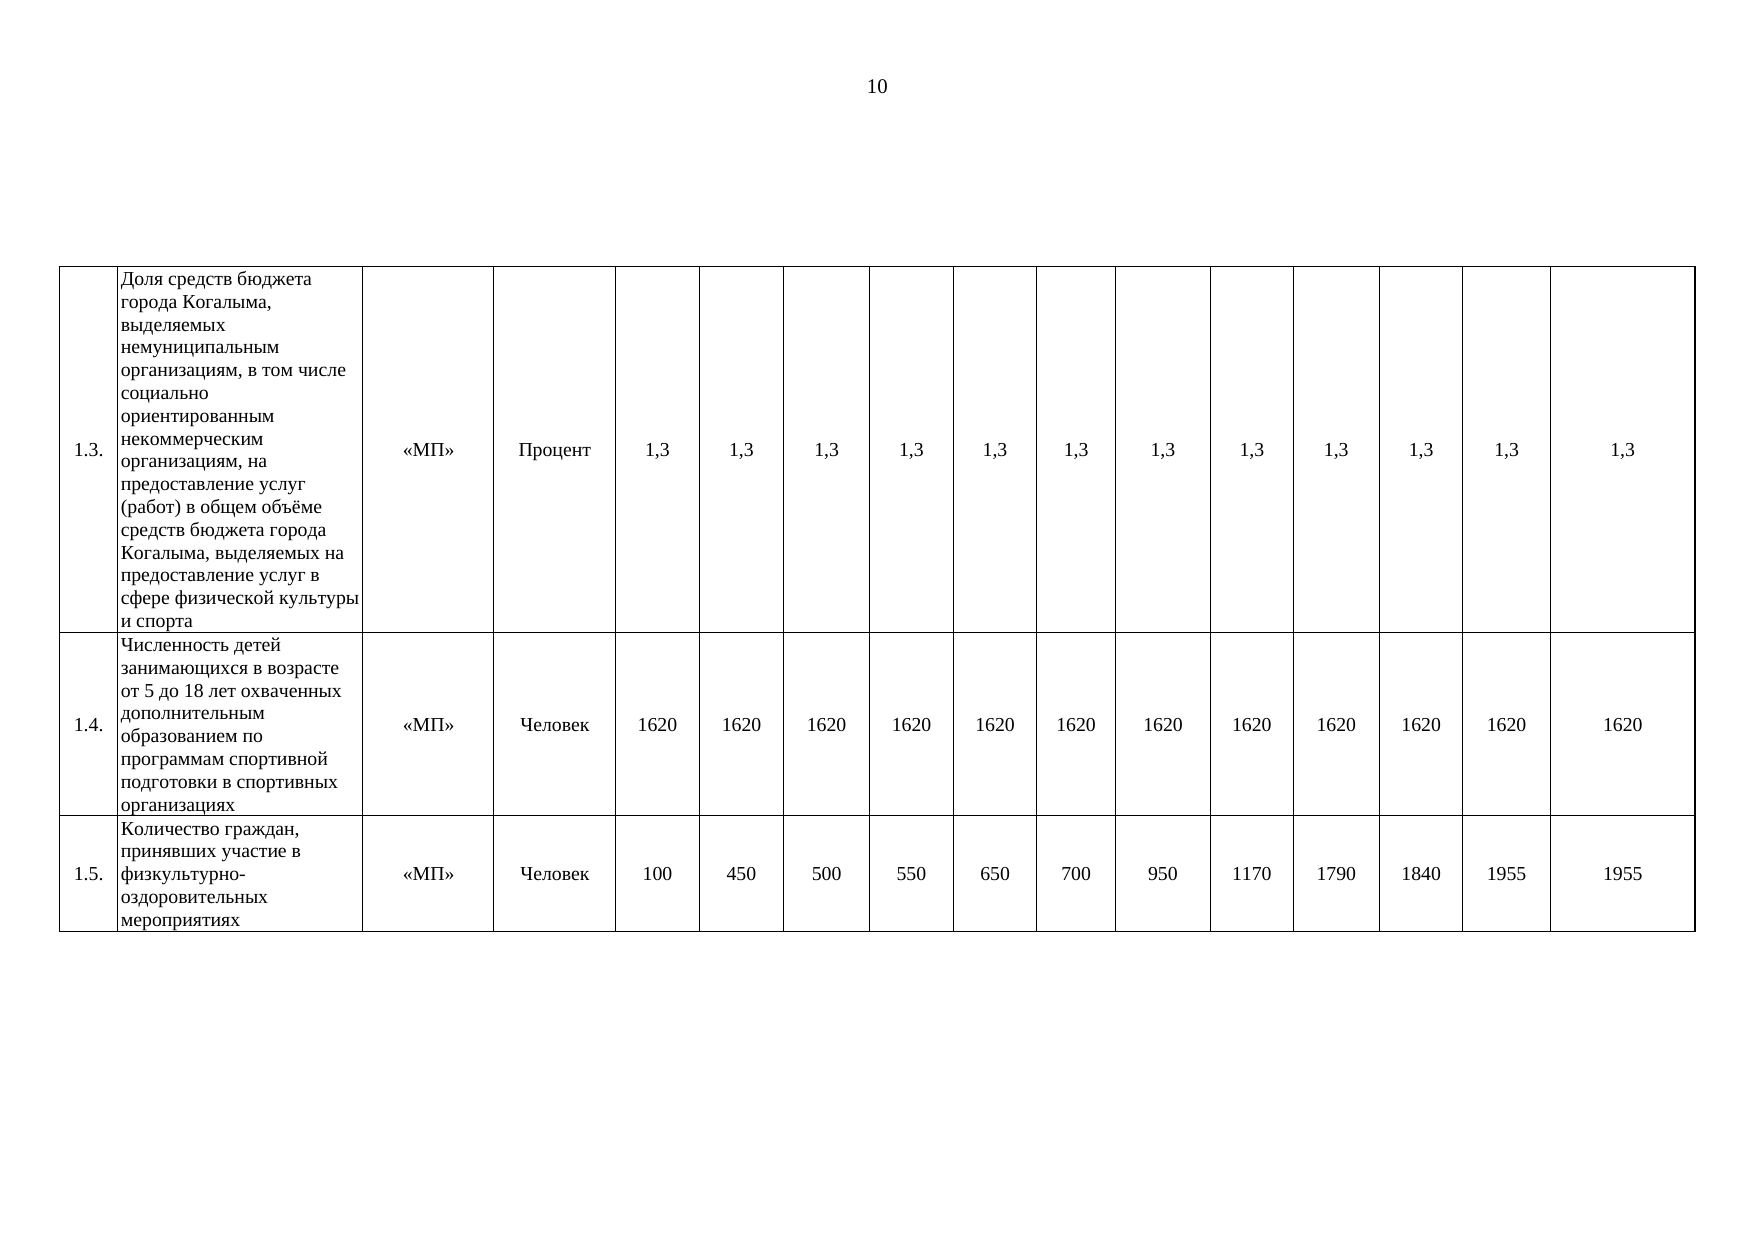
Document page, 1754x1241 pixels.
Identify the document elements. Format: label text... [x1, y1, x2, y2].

table_header «МП» [363, 267, 493, 632]
table_cell Численность детей занимающихся в возрасте от 5 до 18 лет охваченных дополнительным образованием по программам спортивной подготовки в спортивных организациях [118, 633, 362, 815]
table_header Доля средств бюджета города Когалыма, выделяемых немуниципальным организациям, в том числе социально ориентированным некоммерческим организациям, на предоставление услуг (работ) в общем объёме средств бюджета города Когалыма, выделяемых на предоставление услуг в сфере физической культуры и спорта [118, 267, 362, 632]
table_header 1,3 [784, 267, 869, 632]
table_cell 1170 [1211, 816, 1293, 931]
table_cell 950 [1116, 816, 1210, 931]
table_cell Человек [494, 633, 615, 815]
table_header 1,3 [1116, 267, 1210, 632]
table_header 1,3 [870, 267, 953, 632]
table_header 1,3 [954, 267, 1036, 632]
table_header 1,3 [1037, 267, 1115, 632]
table_cell 1620 [1211, 633, 1293, 815]
table_cell 1620 [1551, 633, 1694, 815]
table_cell 500 [784, 816, 869, 931]
table_cell 650 [954, 816, 1036, 931]
table_cell 1620 [1380, 633, 1462, 815]
table_header 1,3 [1551, 267, 1694, 632]
table_header 1.3. [60, 267, 117, 632]
table_cell 1620 [784, 633, 869, 815]
table_header 1,3 [1294, 267, 1379, 632]
table_header 1,3 [700, 267, 783, 632]
table_cell 450 [700, 816, 783, 931]
table_header Процент [494, 267, 615, 632]
table_cell 1955 [1463, 816, 1550, 931]
table_header 1,3 [1211, 267, 1293, 632]
table_cell 1620 [870, 633, 953, 815]
table_cell 1620 [1463, 633, 1550, 815]
table_cell «МП» [363, 816, 493, 931]
table_cell 1840 [1380, 816, 1462, 931]
table_cell 1620 [1116, 633, 1210, 815]
table_cell 1955 [1551, 816, 1694, 931]
table_cell 1.4. [60, 633, 117, 815]
table_cell 1620 [954, 633, 1036, 815]
table_cell 1620 [1037, 633, 1115, 815]
table_cell 1790 [1294, 816, 1379, 931]
table_cell 100 [616, 816, 699, 931]
table_cell 1620 [1294, 633, 1379, 815]
table_cell 1.5. [60, 816, 117, 931]
table_cell Количество граждан, принявших участие в физкультурно-оздоровительных мероприятиях [118, 816, 362, 931]
table_cell 1620 [700, 633, 783, 815]
table_header 1,3 [616, 267, 699, 632]
table_cell 700 [1037, 816, 1115, 931]
table_cell «МП» [363, 633, 493, 815]
table_header 1,3 [1463, 267, 1550, 632]
table_header 1,3 [1380, 267, 1462, 632]
table_cell 1620 [616, 633, 699, 815]
table_cell 550 [870, 816, 953, 931]
table_cell Человек [494, 816, 615, 931]
